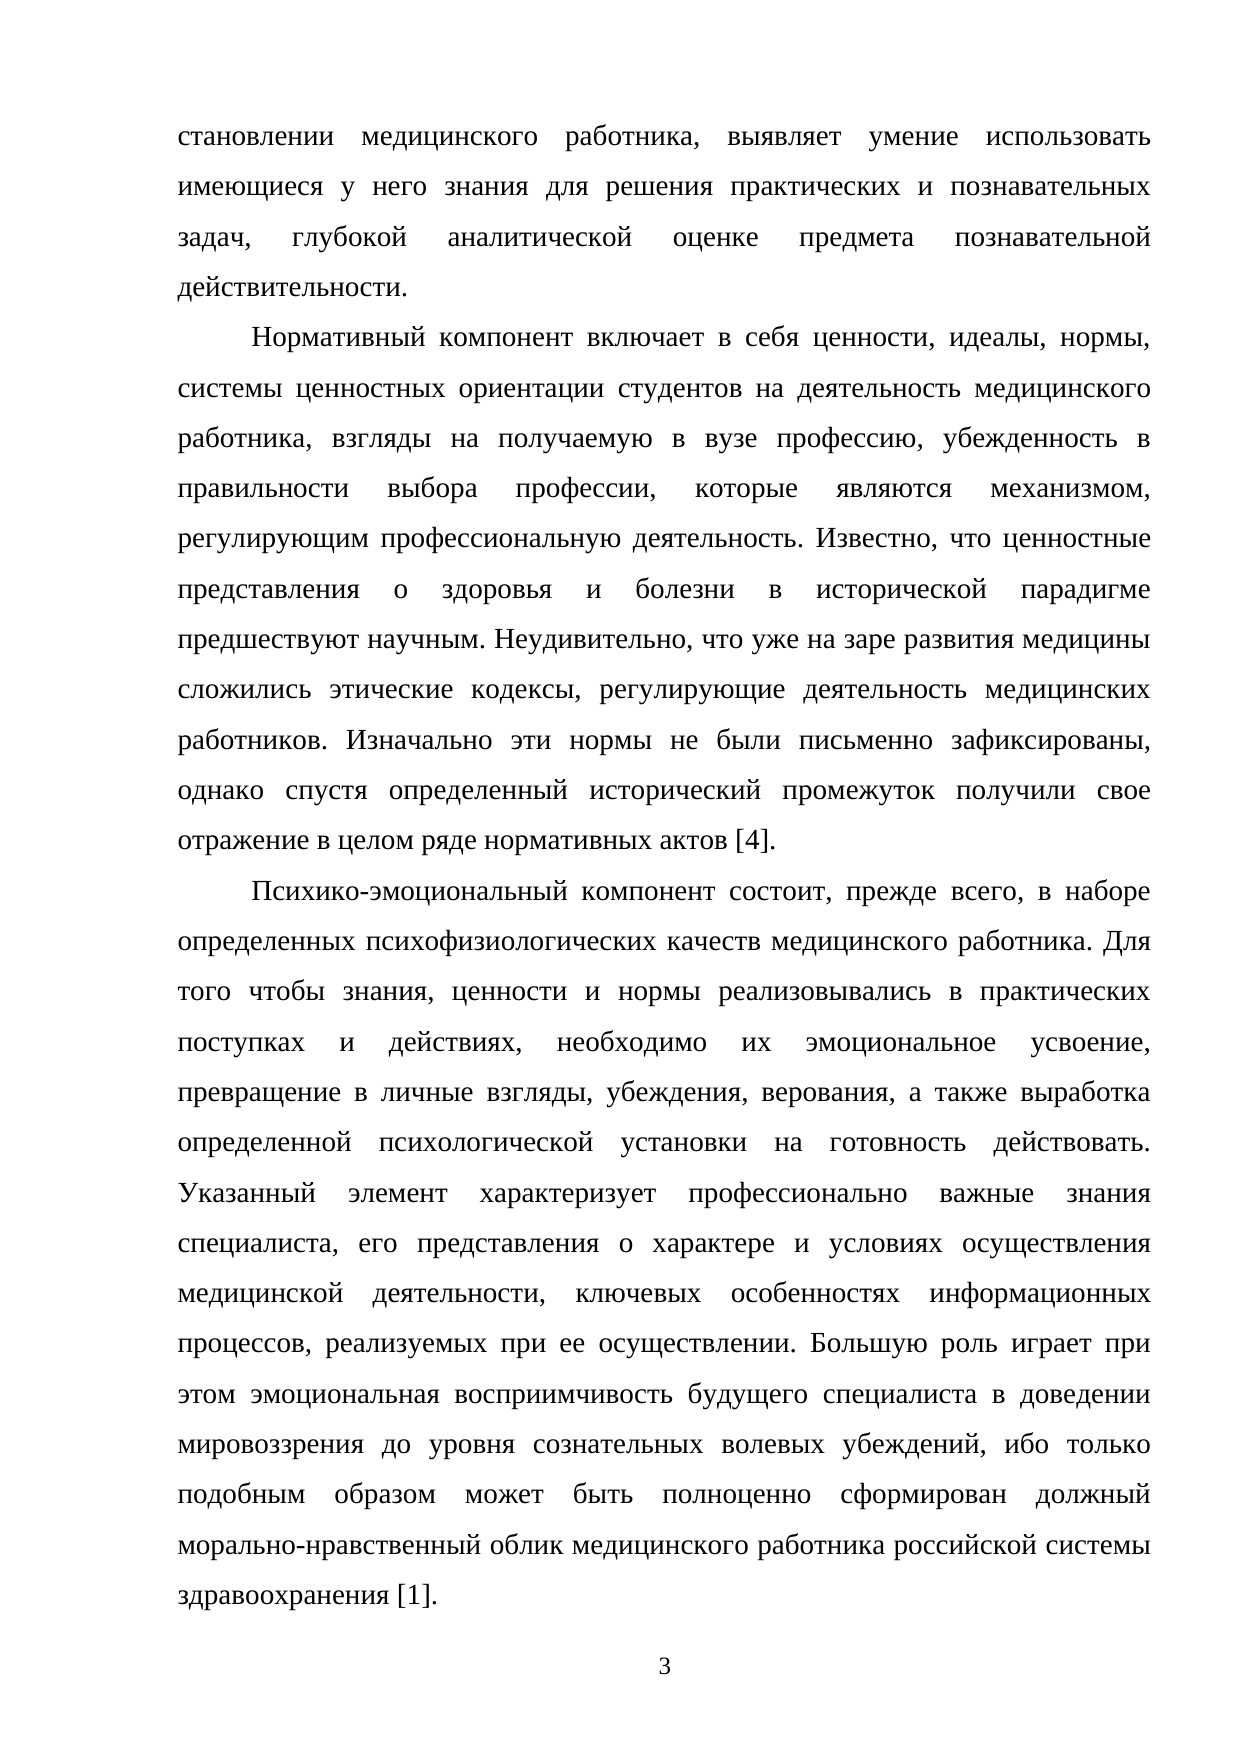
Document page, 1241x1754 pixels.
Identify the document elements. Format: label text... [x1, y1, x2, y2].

text Психико-эмоциональный компонент состоит, прежде всего, в наборе определенных психофизиологических качеств медицинского работника. Для того чтобы знания, ценности и нормы реализовывались в практических поступках и действиях, необходимо их эмоциональное усвоение, превращение в личные взгляды, убеждения, верования, а также выработка определенной психологической установки на готовность действовать. Указанный элемент характеризует профессионально важные знания специалиста, его представления о характере и условиях осуществления медицинской деятельности, ключевых особенностях информационных процессов, реализуемых при ее осуществлении. Большую роль играет при этом эмоциональная восприимчивость будущего специалиста в доведении мировоззрения до уровня сознательных волевых убеждений, ибо только подобным образом может быть полноценно сформирован должный морально-нравственный облик медицинского работника российской системы здравоохранения [1]. [177, 873, 1152, 1611]
text Нормативный компонент включает в себя ценности, идеалы, нормы, системы ценностных ориентации студентов на деятельность медицинского работника, взгляды на получаемую в вузе профессию, убежденность в правильности выбора профессии, которые являются механизмом, регулирующим профессиональную деятельность. Известно, что ценностные представления о здоровья и болезни в исторической парадигме предшествуют научным. Неудивительно, что уже на заре развития медицины сложились этические кодексы, регулирующие деятельность медицинских работников. Изначально эти нормы не были письменно зафиксированы, однако спустя определенный исторический промежуток получили свое отражение в целом ряде нормативных актов [4]. [177, 319, 1152, 856]
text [177, 118, 1152, 303]
